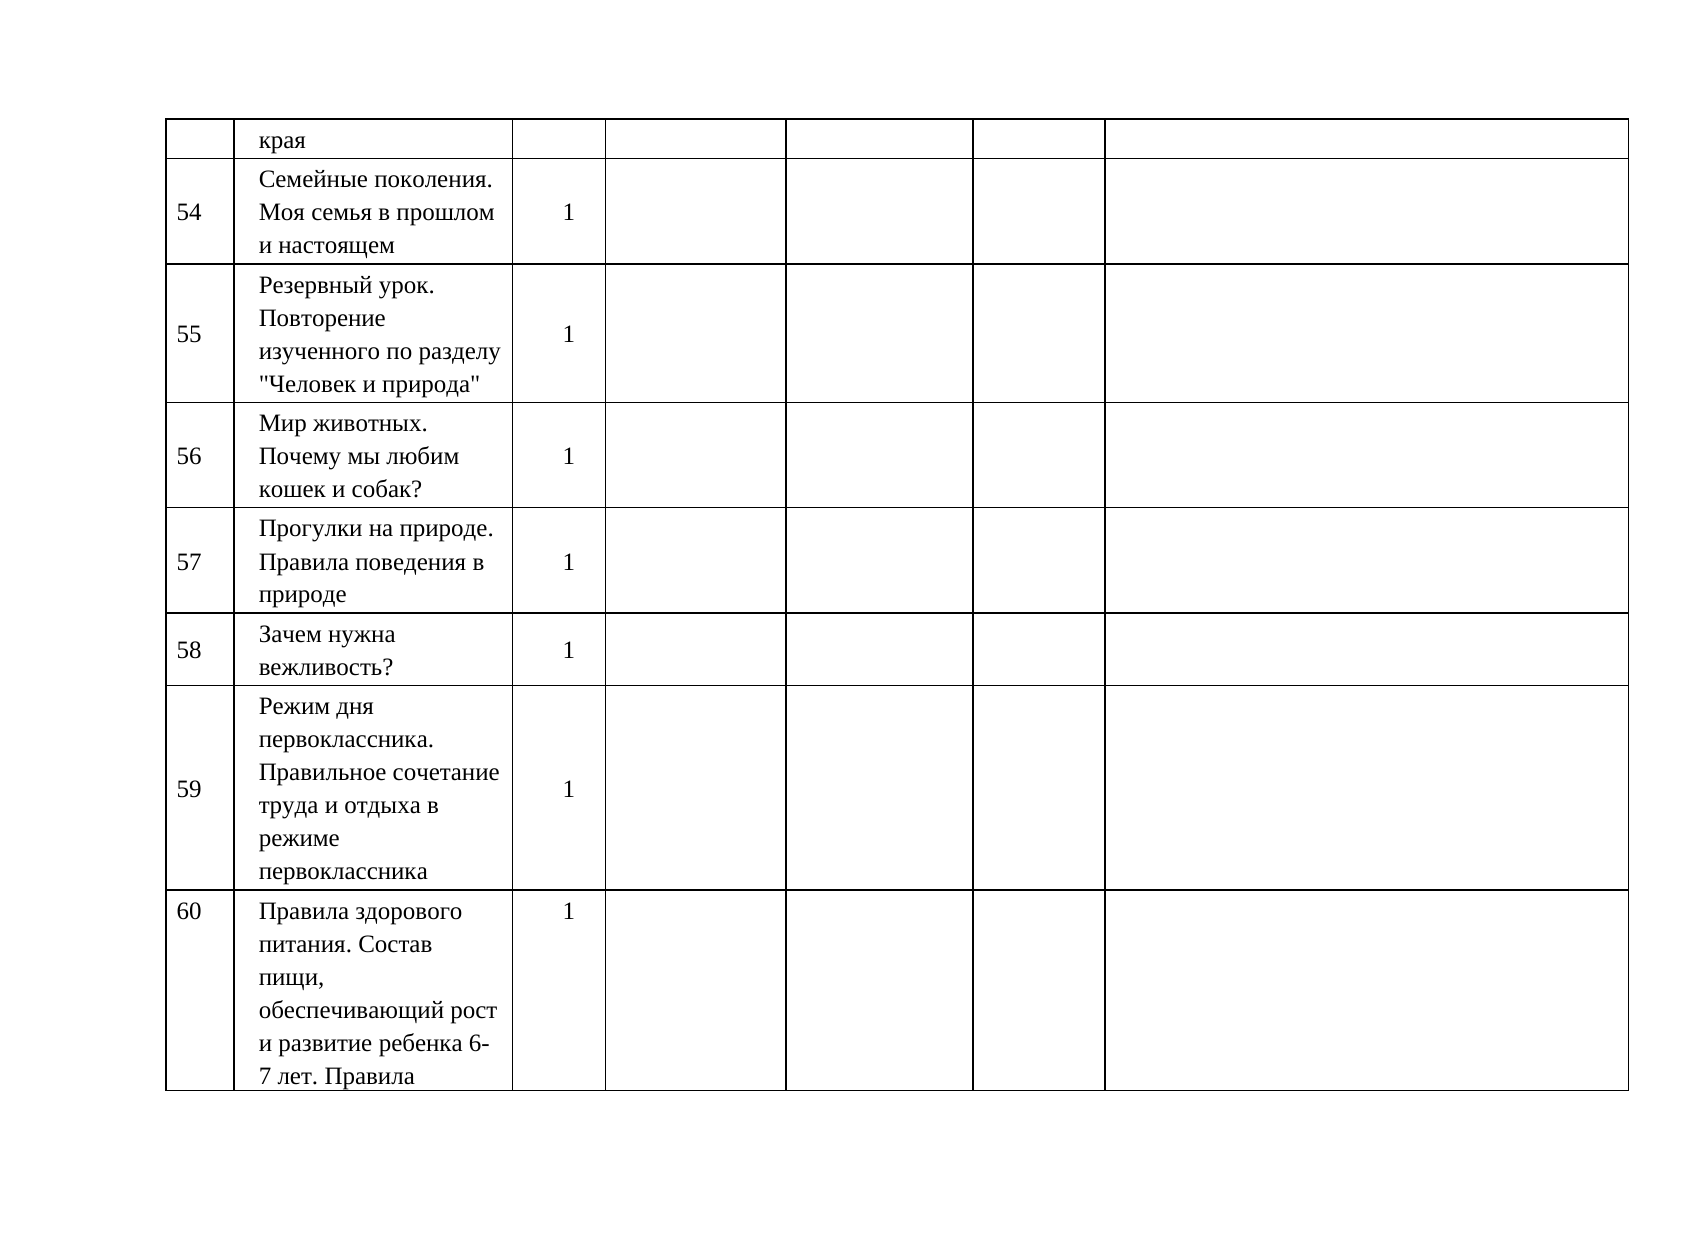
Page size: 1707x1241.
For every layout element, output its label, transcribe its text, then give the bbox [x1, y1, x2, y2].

table_cell [974, 159, 1104, 263]
table_cell 57 [167, 508, 233, 612]
table_cell 58 [167, 614, 233, 684]
table_cell 1 [513, 403, 605, 507]
table_cell [606, 614, 785, 684]
table_cell [974, 120, 1104, 157]
table_cell [1106, 159, 1628, 263]
table_cell Прогулки на природе. Правила поведения в природе [235, 508, 512, 612]
table_cell [787, 891, 972, 1090]
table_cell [235, 891, 512, 1090]
table_cell [974, 508, 1104, 612]
table_cell 60 [167, 891, 233, 1090]
table_cell 55 [167, 265, 233, 401]
table_cell [606, 403, 785, 507]
table_cell Семейные поколения. Моя семья в прошлом и настоящем [235, 159, 512, 263]
table_cell [974, 686, 1104, 889]
table_cell [787, 508, 972, 612]
table_cell [1106, 403, 1628, 507]
table_cell [606, 891, 785, 1090]
table_cell Зачем нужна вежливость? [235, 614, 512, 684]
table_cell 59 [167, 686, 233, 889]
table_cell [787, 614, 972, 684]
table_cell 1 [513, 265, 605, 401]
table_cell 1 [513, 120, 605, 157]
table_cell 1 [513, 508, 605, 612]
table_cell [787, 120, 972, 157]
table_cell [787, 686, 972, 889]
table_cell [1106, 265, 1628, 401]
table_cell [1106, 614, 1628, 684]
table_cell 1 [513, 614, 605, 684]
table_cell [1106, 120, 1628, 157]
table_cell [787, 403, 972, 507]
table_cell 56 [167, 403, 233, 507]
table_cell [606, 159, 785, 263]
table_cell [606, 120, 785, 157]
table_cell [606, 508, 785, 612]
table_cell Мир животных. Почему мы любим кошек и собак? [235, 403, 512, 507]
table_cell [787, 265, 972, 401]
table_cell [235, 120, 512, 157]
table_cell [787, 159, 972, 263]
table_cell [606, 686, 785, 889]
table_cell [606, 265, 785, 401]
table_cell Резервный урок. Повторение изученного по разделу "Человек и природа" [235, 265, 512, 401]
table_cell 53 [167, 120, 233, 157]
table_cell Режим дня первоклассника. Правильное сочетание труда и отдыха в режиме первоклассника [235, 686, 512, 889]
table_cell [974, 891, 1104, 1090]
table_cell 54 [167, 159, 233, 263]
table_cell [974, 265, 1104, 401]
table_cell [974, 614, 1104, 684]
table_cell [1106, 891, 1628, 1090]
table_cell [1106, 686, 1628, 889]
table_cell 1 [513, 891, 605, 1090]
table_cell 1 [513, 159, 605, 263]
table_cell 1 [513, 686, 605, 889]
table_cell [1106, 508, 1628, 612]
table_cell [974, 403, 1104, 507]
